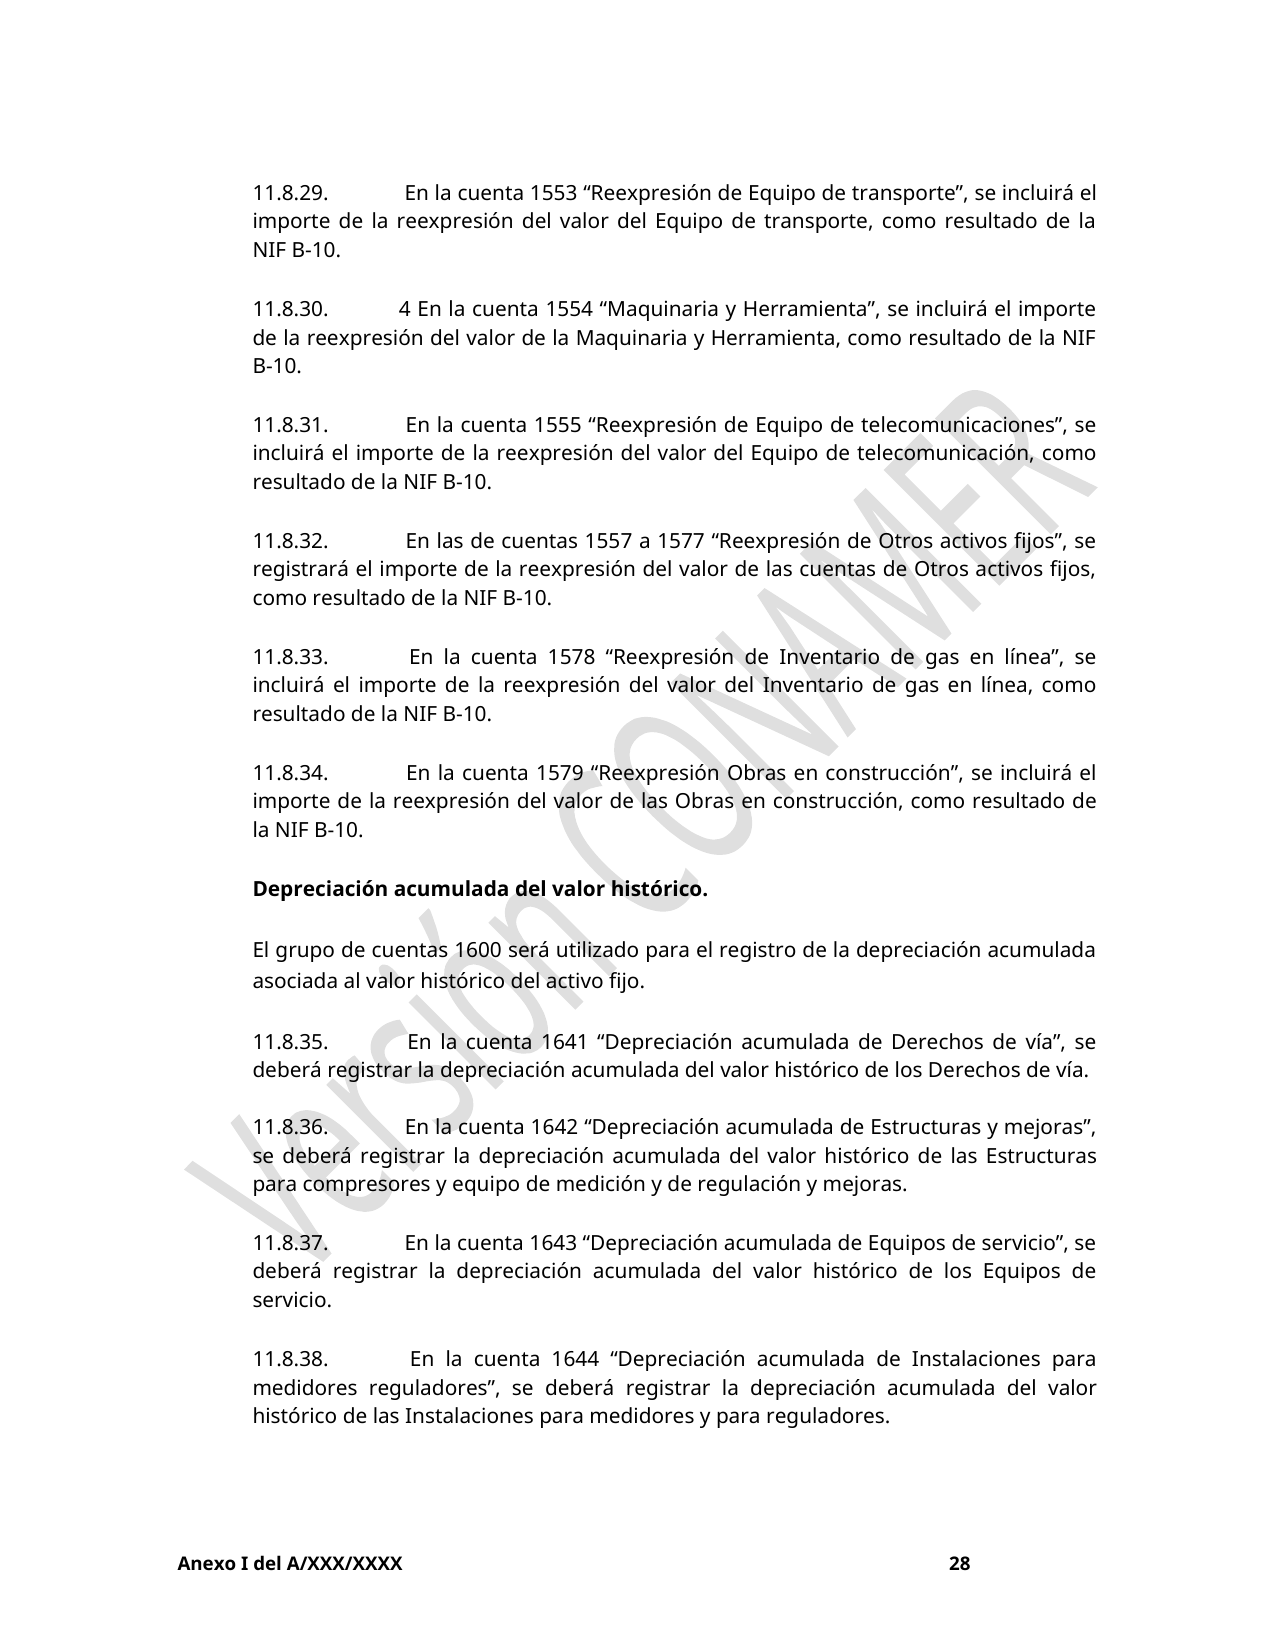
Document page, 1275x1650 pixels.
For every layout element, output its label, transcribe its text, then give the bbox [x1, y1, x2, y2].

list En las de cuentas 1557 a 1577 “Reexpresión de Otros activos fijos”, se registrará el importe de la reexpresión del valor de las cuentas de Otros activos fijos, como resultado de la NIF B-10. [252, 526, 1098, 611]
list Depreciación acumulada del valor histórico. [252, 874, 1098, 902]
list En la cuenta 1643 “Depreciación acumulada de Equipos de servicio”, se deberá registrar la depreciación acumulada del valor histórico de los Equipos de servicio. [252, 1228, 1098, 1313]
list En la cuenta 1579 “Reexpresión Obras en construcción”, se incluirá el importe de la reexpresión del valor de las Obras en construcción, como resultado de la NIF B-10. [252, 758, 1098, 843]
list En la cuenta 1641 “Depreciación acumulada de Derechos de vía”, se deberá registrar la depreciación acumulada del valor histórico de los Derechos de vía. [252, 1027, 1098, 1084]
list En la cuenta 1644 “Depreciación acumulada de Instalaciones para medidores reguladores”, se deberá registrar la depreciación acumulada del valor histórico de las Instalaciones para medidores y para reguladores. [252, 1344, 1098, 1429]
list En la cuenta 1553 “Reexpresión de Equipo de transporte”, se incluirá el importe de la reexpresión del valor del Equipo de transporte, como resultado de la NIF B-10. [252, 178, 1098, 263]
list En la cuenta 1555 “Reexpresión de Equipo de telecomunicaciones”, se incluirá el importe de la reexpresión del valor del Equipo de telecomunicación, como resultado de la NIF B-10. [252, 410, 1098, 495]
list En la cuenta 1642 “Depreciación acumulada de Estructuras y mejoras”, se deberá registrar la depreciación acumulada del valor histórico de las Estructuras para compresores y equipo de medición y de regulación y mejoras. [252, 1112, 1098, 1198]
list En la cuenta 1578 “Reexpresión de Inventario de gas en línea”, se incluirá el importe de la reexpresión del valor del Inventario de gas en línea, como resultado de la NIF B-10. [252, 642, 1098, 727]
list 4 En la cuenta 1554 “Maquinaria y Herramienta”, se incluirá el importe de la reexpresión del valor de la Maquinaria y Herramienta, como resultado de la NIF B-10. [252, 294, 1098, 379]
list El grupo de cuentas 1600 será utilizado para el registro de la depreciación acumulada asociada al valor histórico del activo fijo. [252, 935, 1098, 994]
